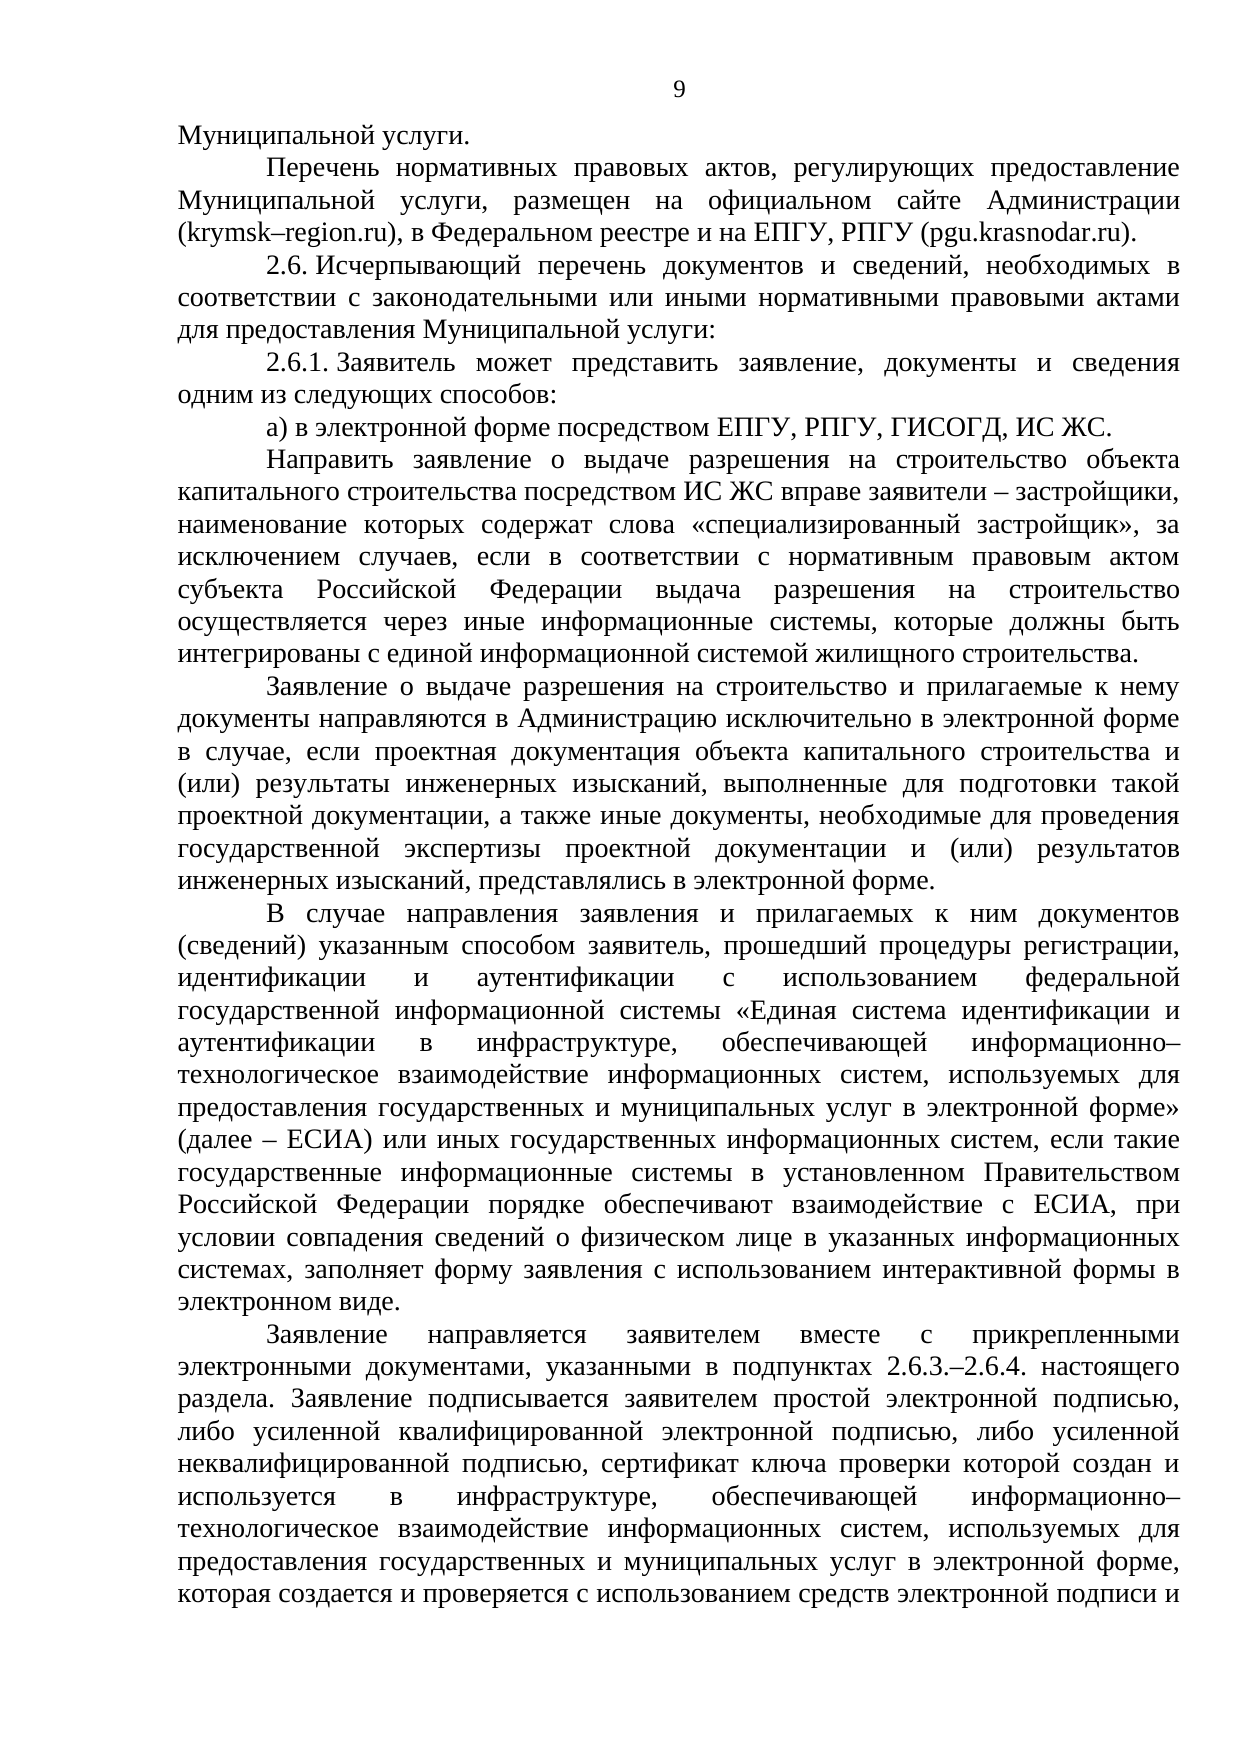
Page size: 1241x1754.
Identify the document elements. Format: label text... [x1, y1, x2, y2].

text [177, 1317, 1181, 1608]
text 2.6.1. Заявитель может представить заявление, документы и сведения одним из следующих способов: [177, 345, 1181, 410]
text Заявление о выдаче разрешения на строительство и прилагаемые к нему документы направляются в Администрацию исключительно в электронной форме в случае, если проектная документация объекта капитального строительства и (или) результаты инженерных изысканий, выполненные для подготовки такой проектной документации, а также иные документы, необходимые для проведения государственной экспертизы проектной документации и (или) результатов инженерных изысканий, представлялись в электронной форме. [177, 669, 1181, 896]
text В случае направления заявления и прилагаемых к ним документов (сведений) указанным способом заявитель, прошедший процедуры регистрации, идентификации и аутентификации с использованием федеральной государственной информационной системы «Единая система идентификации и аутентификации в инфраструктуре, обеспечивающей информационно–технологическое взаимодействие информационных систем, используемых для предоставления государственных и муниципальных услуг в электронной форме» (далее – ЕСИА) или иных государственных информационных систем, если такие государственные информационные системы в установленном Правительством Российской Федерации порядке обеспечивают взаимодействие с ЕСИА, при условии совпадения сведений о физическом лице в указанных информационных системах, заполняет форму заявления с использованием интерактивной формы в электронном виде. [177, 896, 1181, 1317]
text 2.6. Исчерпывающий перечень документов и сведений, необходимых в соответствии с законодательными или иными нормативными правовыми актами для предоставления Муниципальной услуги: [177, 248, 1181, 345]
text Перечень нормативных правовых актов, регулирующих предоставление Муниципальной услуги, размещен на официальном сайте Администрации (krymsk–region.ru), в Федеральном реестре и на ЕПГУ, РПГУ (pgu.krasnodar.ru). [177, 151, 1181, 248]
text Направить заявление о выдаче разрешения на строительство объекта капитального строительства посредством ИС ЖС вправе заявители – застройщики, наименование которых содержат слова «специализированный застройщик», за исключением случаев, если в соответствии с нормативным правовым актом субъекта Российской Федерации выдача разрешения на строительство осуществляется через иные информационные системы, которые должны быть интегрированы с единой информационной системой жилищного строительства. [177, 442, 1181, 669]
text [177, 118, 1181, 151]
text а) в электронной форме посредством ЕПГУ, РПГУ, ГИСОГД, ИС ЖС. [177, 410, 1181, 442]
